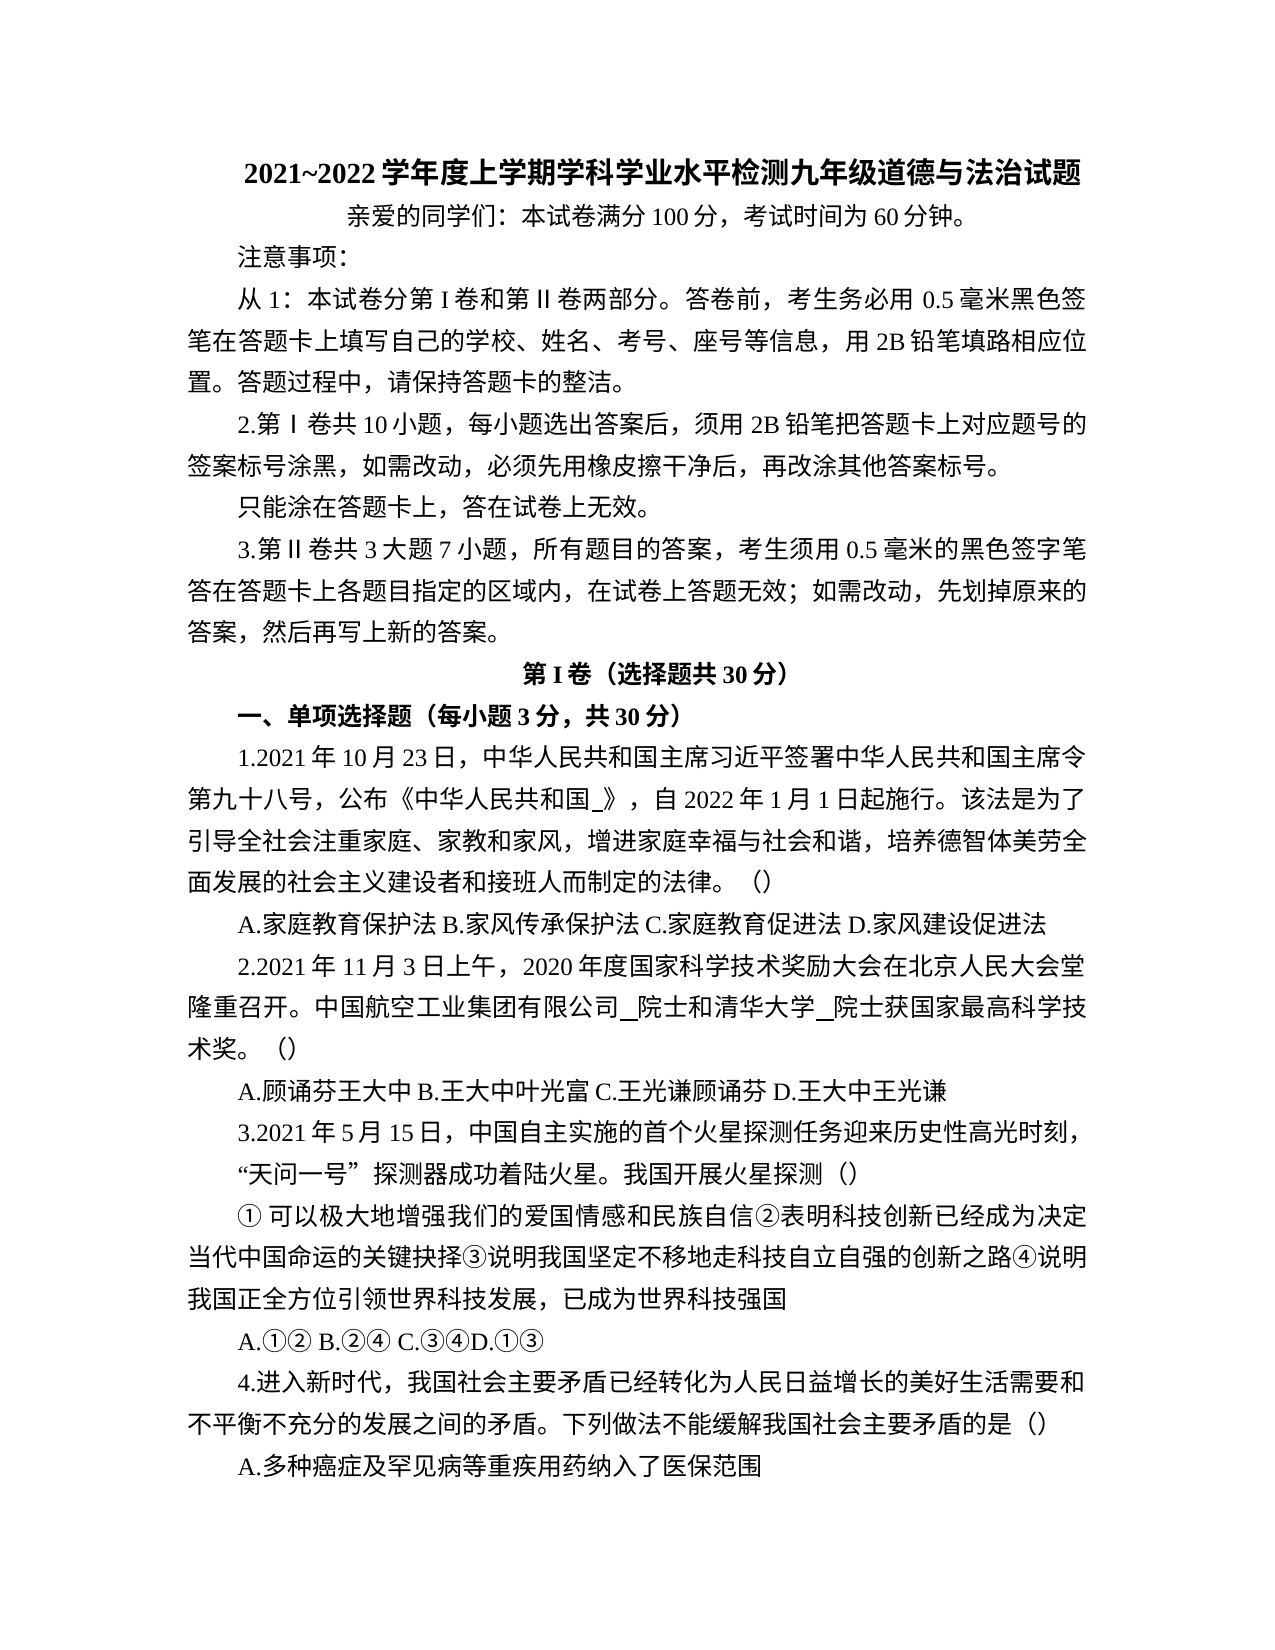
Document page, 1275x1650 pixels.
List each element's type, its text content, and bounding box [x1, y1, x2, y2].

text A.多种癌症及罕见病等重疾用药纳入了医保范围 [187, 1442, 1087, 1483]
text A.家庭教育保护法B.家风传承保护法C.家庭教育促进法D.家风建设促进法 [187, 900, 1087, 942]
text 第I卷（选择题共30分） [187, 650, 1087, 692]
text 1.2021年10月23日，中华人民共和国主席习近平签署中华人民共和国主席令第九十八号，公布《中华人民共和国 》，自2022年1月1日起施行。该法是为了引导全社会注重家庭、家教和家风，增进家庭幸福与社会和谐，培养德智体美劳全面发展的社会主义建设者和接班人而制定的法律。（） [187, 733, 1087, 900]
text “天问一号”探测器成功着陆火星。我国开展火星探测（） [187, 1150, 1087, 1192]
text 4.进入新时代，我国社会主要矛盾已经转化为人民日益增长的美好生活需要和不平衡不充分的发展之间的矛盾。下列做法不能缓解我国社会主要矛盾的是（） [187, 1358, 1087, 1442]
text 3.2021年5月15日，中国自主实施的首个火星探测任务迎来历史性高光时刻， [187, 1108, 1087, 1150]
text 从1：本试卷分第I卷和第Ⅱ卷两部分。答卷前，考生务必用0.5毫米黑色签笔在答题卡上填写自己的学校、姓名、考号、座号等信息，用2B铅笔填路相应位置。答题过程中，请保持答题卡的整洁。 [187, 275, 1087, 400]
text 2021~2022学年度上学期学科学业水平检测九年级道德与法治试题 [187, 150, 1087, 192]
text 2.2021年11月3日上午，2020年度国家科学技术奖励大会在北京人民大会堂隆重召开。中国航空工业集团有限公司 院士和清华大学 院士获国家最高科学技术奖。（） [187, 942, 1087, 1067]
text 3.第Ⅱ卷共3大题7小题，所有题目的答案，考生须用0.5毫米的黑色签字笔答在答题卡上各题目指定的区域内，在试卷上答题无效；如需改动，先划掉原来的答案，然后再写上新的答案。 [187, 525, 1087, 650]
text 一、单项选择题（每小题3分，共30分） [187, 692, 1087, 733]
text 只能涂在答题卡上，答在试卷上无效。 [187, 483, 1087, 525]
text 2.第Ⅰ卷共10小题，每小题选出答案后，须用2B铅笔把答题卡上对应题号的签案标号涂黑，如需改动，必须先用橡皮擦干净后，再改涂其他答案标号。 [187, 400, 1087, 483]
text ①可以极大地增强我们的爱国情感和民族自信②表明科技创新已经成为决定当代中国命运的关键抉择③说明我国坚定不移地走科技自立自强的创新之路④说明我国正全方位引领世界科技发展，已成为世界科技强国 [187, 1192, 1087, 1317]
text A.顾诵芬王大中B.王大中叶光富C.王光谦顾诵芬D.王大中王光谦 [187, 1067, 1087, 1108]
text 亲爱的同学们：本试卷满分100分，考试时间为60分钟。 [187, 192, 1087, 233]
text A.①② B.②④ C.③④D.①③ [187, 1317, 1087, 1358]
text 注意事项： [187, 233, 1087, 275]
